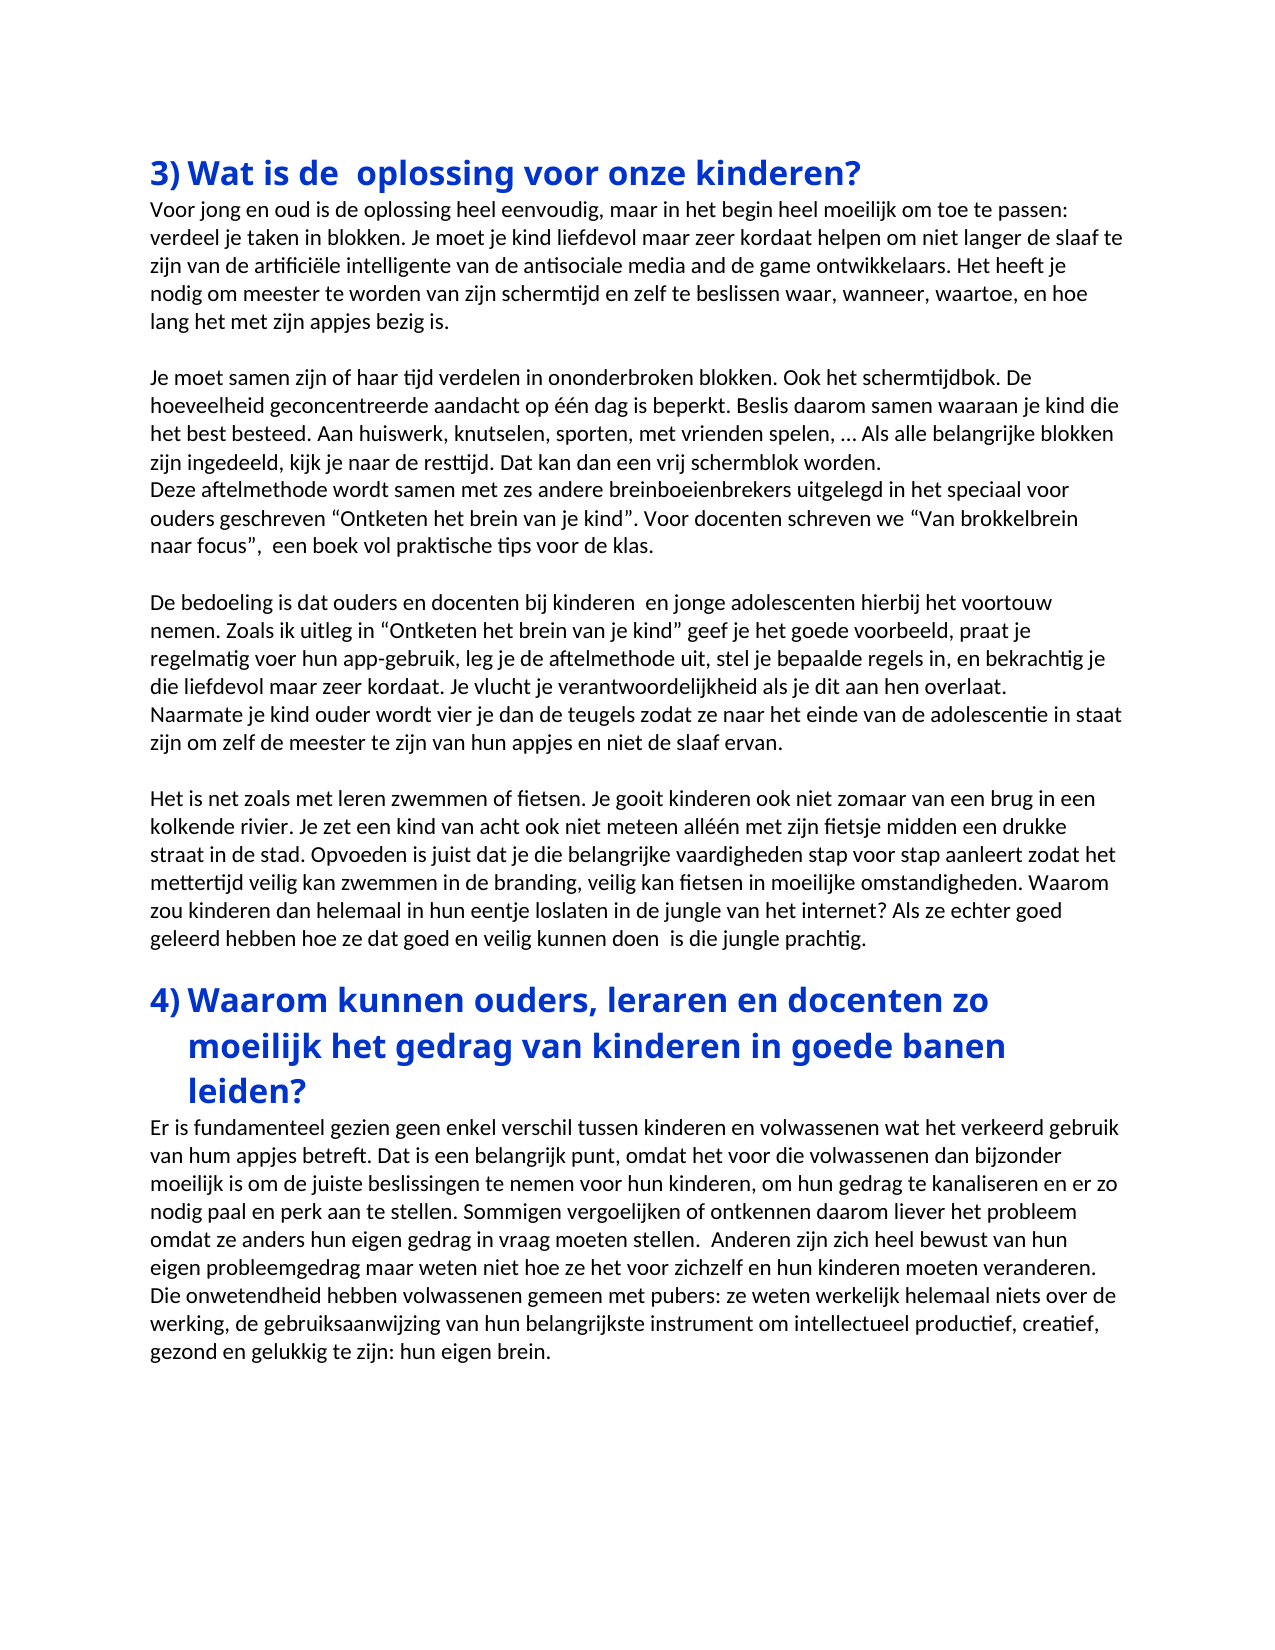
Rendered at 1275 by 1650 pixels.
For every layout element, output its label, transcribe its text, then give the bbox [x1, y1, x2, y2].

text Je moet samen zijn of haar tijd verdelen in ononderbroken blokken. Ook het schermtijdbok. De hoeveelheid geconcentreerde aandacht op één dag is beperkt. Beslis daarom samen waaraan je kind die het best besteed. Aan huiswerk, knutselen, sporten, met vrienden spelen, … Als alle belangrijke blokken zijn ingedeeld, kijk je naar de resttijd. Dat kan dan een vrij schermblok worden. [150, 363, 1125, 476]
subtitle Wat is de oplossing voor onze kinderen? [150, 150, 1125, 195]
text Het is net zoals met leren zwemmen of fietsen. Je gooit kinderen ook niet zomaar van een brug in een kolkende rivier. Je zet een kind van acht ook niet meteen alléén met zijn fietsje midden een drukke straat in de stad. Opvoeden is juist dat je die belangrijke vaardigheden stap voor stap aanleert zodat het mettertijd veilig kan zwemmen in de branding, veilig kan fietsen in moeilijke omstandigheden. Waarom zou kinderen dan helemaal in hun eentje loslaten in de jungle van het internet? Als ze echter goed geleerd hebben hoe ze dat goed en veilig kunnen doen is die jungle prachtig. [150, 784, 1125, 952]
text Naarmate je kind ouder wordt vier je dan de teugels zodat ze naar het einde van de adolescentie in staat zijn om zelf de meester te zijn van hun appjes en niet de slaaf ervan. [150, 700, 1125, 756]
text Voor jong en oud is de oplossing heel eenvoudig, maar in het begin heel moeilijk om toe te passen: verdeel je taken in blokken. Je moet je kind liefdevol maar zeer kordaat helpen om niet langer de slaaf te zijn van de artificiële intelligente van de antisociale media and de game ontwikkelaars. Het heeft je nodig om meester te worden van zijn schermtijd en zelf te beslissen waar, wanneer, waartoe, en hoe lang het met zijn appjes bezig is. [150, 195, 1125, 336]
subtitle Waarom kunnen ouders, leraren en docenten zo moeilijk het gedrag van kinderen in goede banen leiden? [150, 977, 1125, 1113]
text De bedoeling is dat ouders en docenten bij kinderen en jonge adolescenten hierbij het voortouw nemen. Zoals ik uitleg in “Ontketen het brein van je kind” geef je het goede voorbeeld, praat je regelmatig voer hun app-gebruik, leg je de aftelmethode uit, stel je bepaalde regels in, en bekrachtig je die liefdevol maar zeer kordaat. Je vlucht je verantwoordelijkheid als je dit aan hen overlaat. [150, 588, 1125, 700]
text Deze aftelmethode wordt samen met zes andere breinboeienbrekers uitgelegd in het speciaal voor ouders geschreven “Ontketen het brein van je kind”. Voor docenten schreven we “Van brokkelbrein naar focus”, een boek vol praktische tips voor de klas. [150, 476, 1125, 560]
text Er is fundamenteel gezien geen enkel verschil tussen kinderen en volwassenen wat het verkeerd gebruik van hum appjes betreft. Dat is een belangrijk punt, omdat het voor die volwassenen dan bijzonder moeilijk is om de juiste beslissingen te nemen voor hun kinderen, om hun gedrag te kanaliseren en er zo nodig paal en perk aan te stellen. Sommigen vergoelijken of ontkennen daarom liever het probleem omdat ze anders hun eigen gedrag in vraag moeten stellen. Anderen zijn zich heel bewust van hun eigen probleemgedrag maar weten niet hoe ze het voor zichzelf en hun kinderen moeten veranderen. Die onwetendheid hebben volwassenen gemeen met pubers: ze weten werkelijk helemaal niets over de werking, de gebruiksaanwijzing van hun belangrijkste instrument om intellectueel productief, creatief, gezond en gelukkig te zijn: hun eigen brein. [150, 1113, 1125, 1365]
